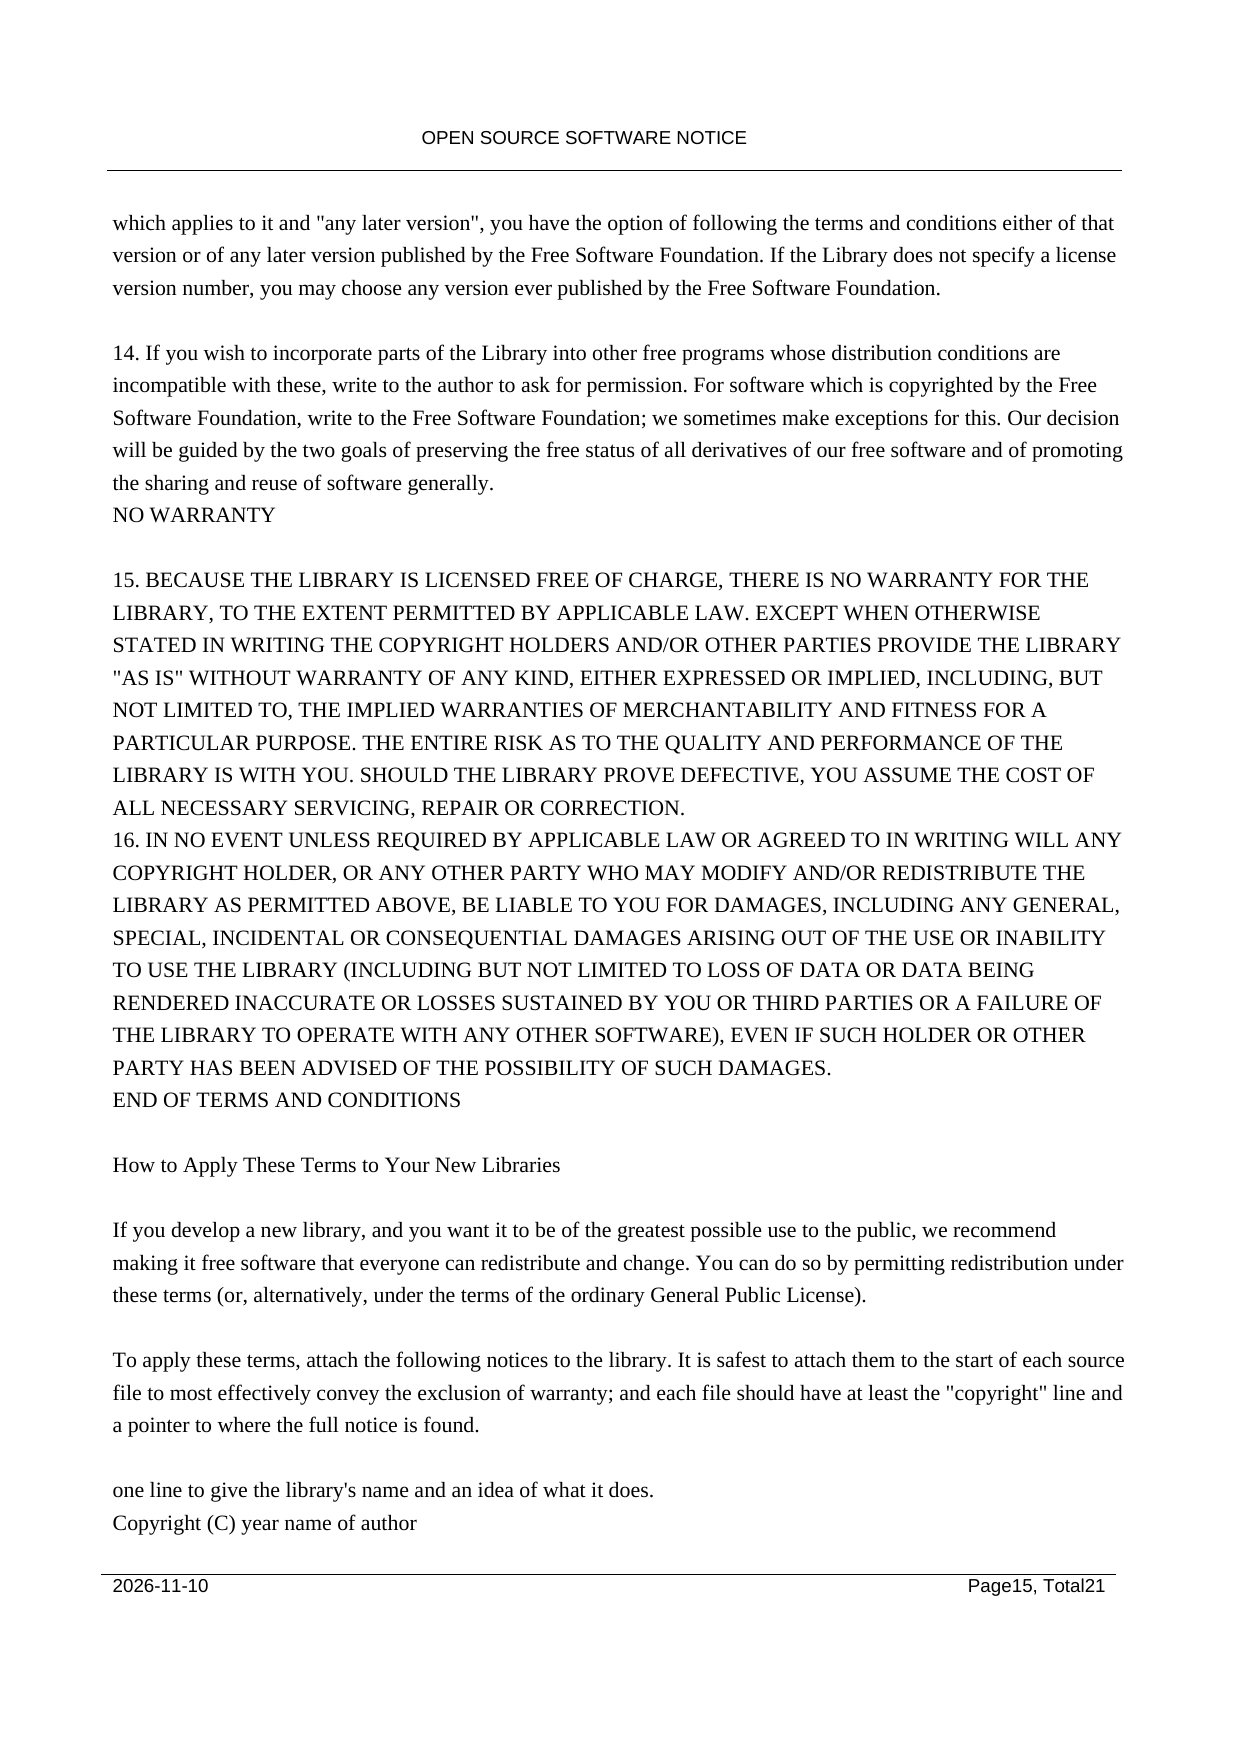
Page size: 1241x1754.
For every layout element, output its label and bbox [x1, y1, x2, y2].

text [112, 206, 1128, 1539]
